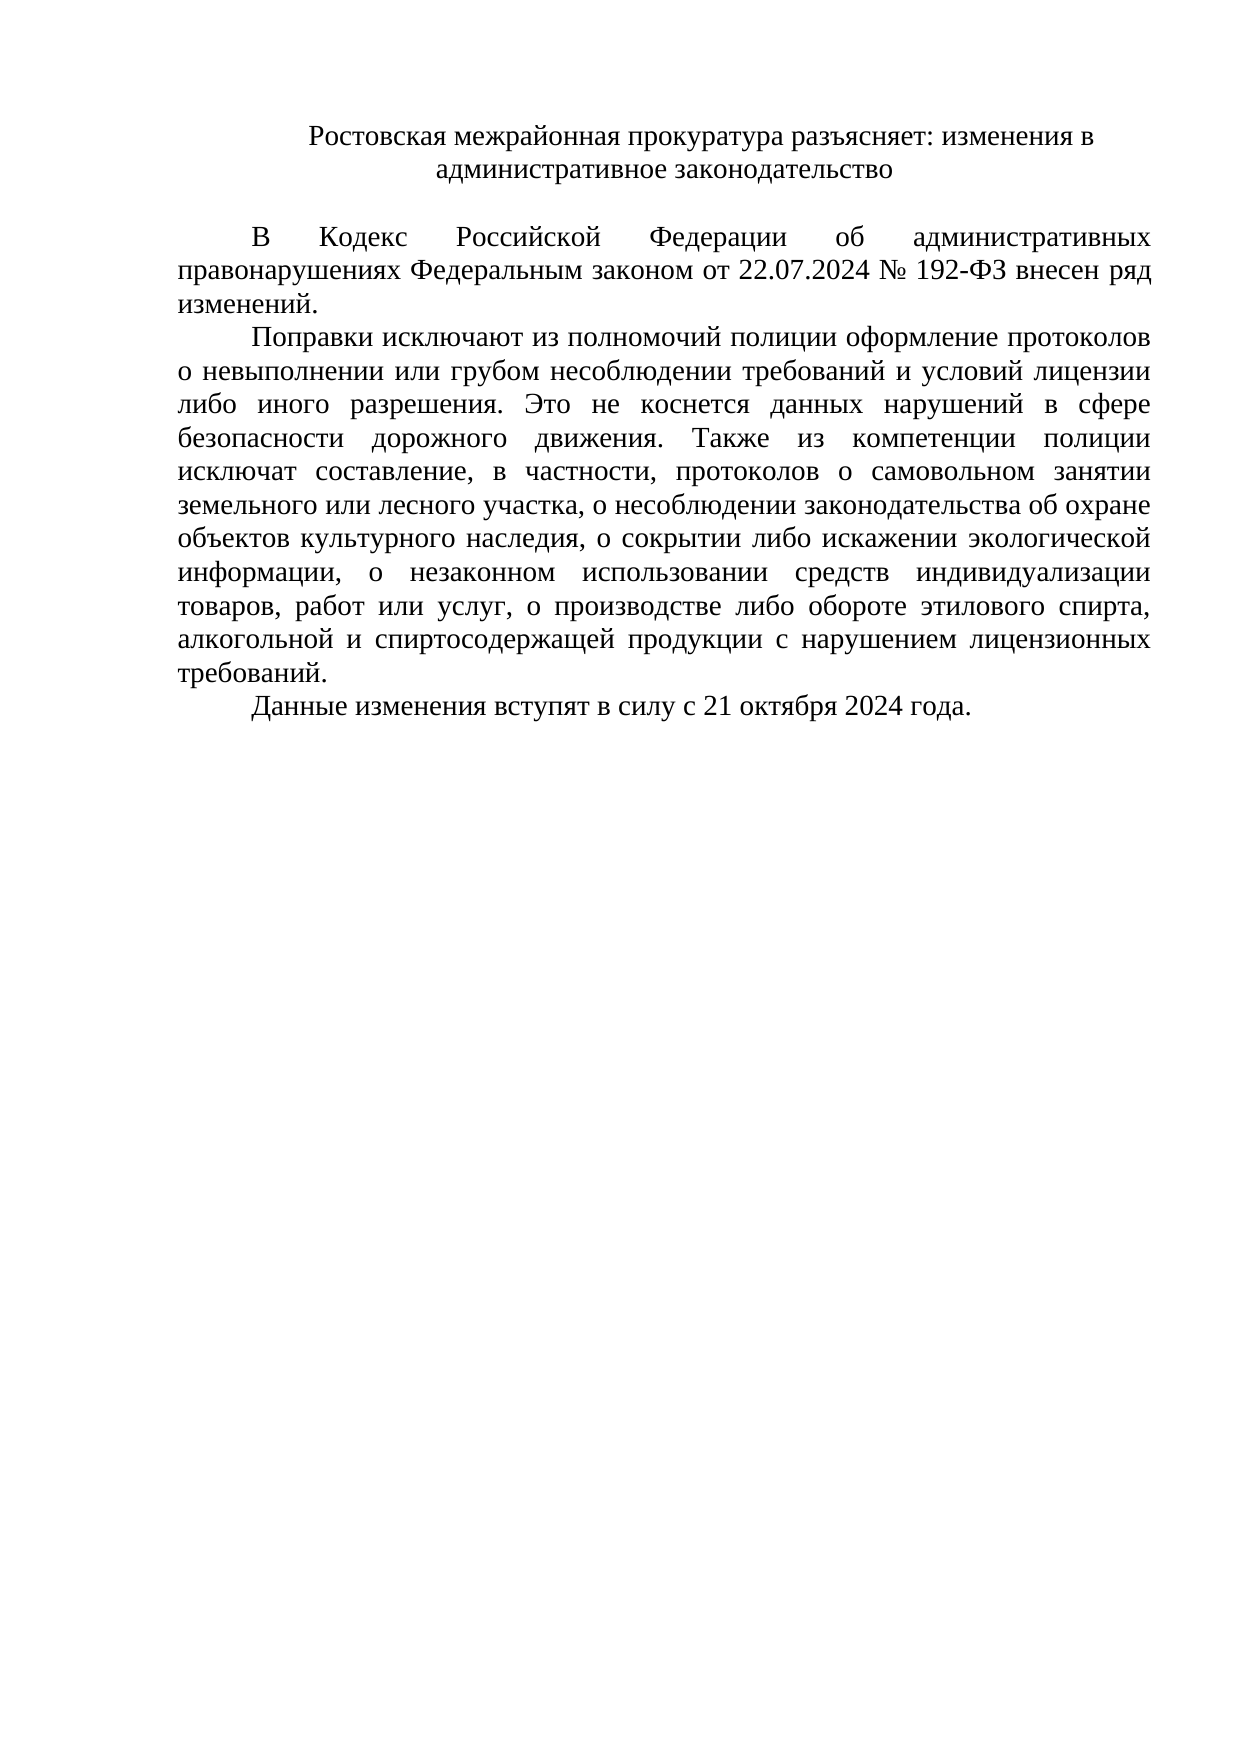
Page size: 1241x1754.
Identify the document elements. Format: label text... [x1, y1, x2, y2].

text Ростовская межрайонная прокуратура разъясняет: изменения в административное законодательство [177, 118, 1152, 185]
text Поправки исключают из полномочий полиции оформление протоколов о невыполнении или грубом несоблюдении требований и условий лицензии либо иного разрешения. Это не коснется данных нарушений в сфере безопасности дорожного движения. Также из компетенции полиции исключат составление, в частности, протоколов о самовольном занятии земельного или лесного участка, о несоблюдении законодательства об охране объектов культурного наследия, о сокрытии либо искажении экологической информации, о незаконном использовании средств индивидуализации товаров, работ или услуг, о производстве либо обороте этилового спирта, алкогольной и спиртосодержащей продукции с нарушением лицензионных требований. [177, 319, 1152, 688]
text Данные изменения вступят в силу с 21 октября 2024 года. [177, 688, 1152, 722]
text В Кодекс Российской Федерации об административных правонарушениях Федеральным законом от 22.07.2024 № 192-ФЗ внесен ряд изменений. [177, 219, 1152, 319]
